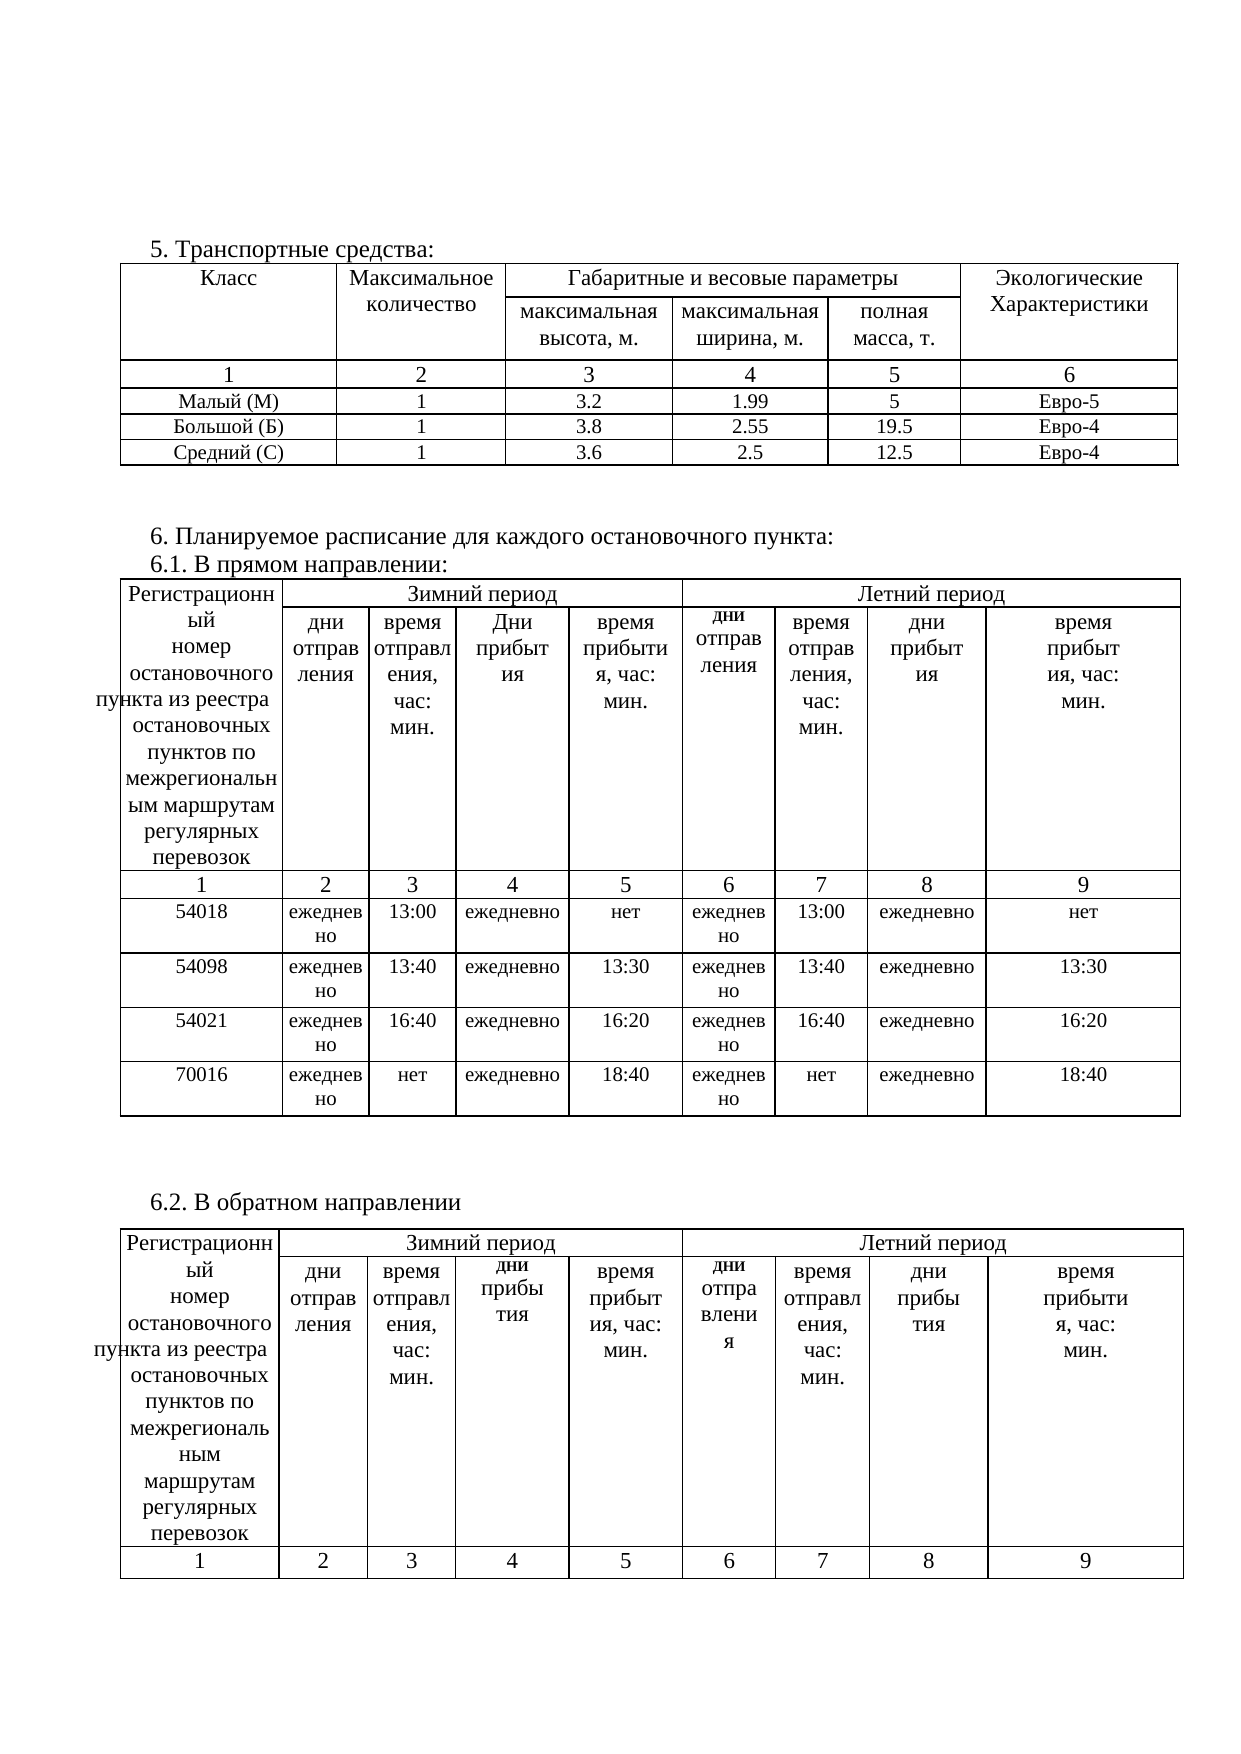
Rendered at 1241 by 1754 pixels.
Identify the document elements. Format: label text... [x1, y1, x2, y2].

table_header Максимальное количество [337, 264, 505, 359]
table_cell 18:40 [987, 1062, 1180, 1115]
table_cell 1 [337, 440, 505, 464]
table_header Класс [121, 264, 336, 359]
text 5. Транспортные средства: [150, 234, 1090, 263]
table_cell ДНИ отпра влени я [683, 1257, 775, 1546]
table_cell ежедневно [868, 1008, 985, 1061]
table_header Габаритные и весовые параметры [506, 264, 960, 296]
table_cell дни отправ ления [280, 1257, 367, 1546]
table_cell 3 [370, 871, 455, 898]
table_cell максимальная ширина, м. [673, 298, 827, 359]
table_cell дни прибы тия [870, 1257, 987, 1546]
table_cell ежедневно [457, 899, 568, 952]
table_cell Малый (М) [121, 389, 336, 413]
table_header Летний период [683, 1230, 1183, 1256]
text 6. Планируемое расписание для каждого остановочного пункта: [150, 521, 1090, 549]
table_cell Большой (Б) [121, 415, 336, 438]
table_cell время отправл ения, час: мин. [776, 1257, 869, 1546]
table_header Зимний период [283, 580, 682, 606]
table_cell 13:30 [570, 954, 682, 1006]
text 6.1. В прямом направлении: [150, 549, 1090, 578]
text 6.2. В обратном направлении [150, 1187, 1090, 1215]
table_cell ежедневно [683, 1062, 774, 1115]
table_cell Евро-4 [961, 440, 1177, 464]
table_cell 3 [368, 1547, 455, 1578]
table_cell нет [570, 899, 682, 952]
table_cell 6 [683, 1547, 775, 1578]
table_cell нет [370, 1062, 455, 1115]
table_cell 1 [337, 389, 505, 413]
table_cell 7 [776, 871, 867, 898]
table_cell 16:40 [370, 1008, 455, 1061]
table_cell ежедневно [283, 1062, 368, 1115]
table_cell 1 [121, 361, 336, 387]
table_cell ежедневно [868, 954, 985, 1006]
table_cell 18:40 [570, 1062, 682, 1115]
table_cell ежедневно [283, 899, 368, 952]
table_cell 3 [506, 361, 672, 387]
table_cell 19.5 [829, 415, 960, 438]
table_cell ежедневно [683, 954, 774, 1006]
table_cell 2.55 [673, 415, 827, 438]
table_cell 5 [570, 871, 682, 898]
table_cell Евро-4 [961, 415, 1177, 438]
table_cell 54018 [121, 899, 282, 952]
table_cell 1 [337, 415, 505, 438]
table_header Регистрационный номер остановочного пункта из реестра остановочных пунктов по межрегиональным маршрутам регулярных перевозок [121, 580, 282, 870]
table_cell ДНИ прибы тия [456, 1257, 568, 1546]
table_cell ежедневно [283, 954, 368, 1006]
table_cell ежедневно [683, 1008, 774, 1061]
table_header Экологические Характеристики [961, 264, 1177, 359]
table_cell 7 [776, 1547, 869, 1578]
table_cell ежедневно [868, 899, 985, 952]
table_cell 13:40 [776, 954, 867, 1006]
table_cell максимальная высота, м. [506, 298, 672, 359]
table_cell 5 [829, 361, 960, 387]
table_cell 1 [121, 1547, 278, 1578]
table_cell Средний (С) [121, 440, 336, 464]
table_cell время отправл ения, час: мин. [370, 608, 455, 870]
table_cell 5 [570, 1547, 682, 1578]
table_cell время прибыти я, час: мин. [989, 1257, 1183, 1546]
table_cell 2.5 [673, 440, 827, 464]
table_cell 5 [829, 389, 960, 413]
table_cell 2 [280, 1547, 367, 1578]
table_cell 6 [683, 871, 774, 898]
table_cell время отправл ения, час: мин. [368, 1257, 455, 1546]
table_cell 3.6 [506, 440, 672, 464]
table_cell полная масса, т. [829, 298, 960, 359]
table_cell 12.5 [829, 440, 960, 464]
table_cell 9 [989, 1547, 1183, 1578]
table_cell 13:00 [776, 899, 867, 952]
table_cell 3.2 [506, 389, 672, 413]
table_cell ежедневно [457, 1062, 568, 1115]
table_cell 70016 [121, 1062, 282, 1115]
table_cell 6 [961, 361, 1177, 387]
table_cell ежедневно [868, 1062, 985, 1115]
table_cell ежедневно [457, 954, 568, 1006]
table_cell 8 [870, 1547, 987, 1578]
table_cell 4 [673, 361, 827, 387]
table_cell время прибыт ия, час: мин. [987, 608, 1180, 870]
table_header Зимний период [280, 1230, 682, 1256]
table_cell ДНИ отправ ления [683, 608, 774, 870]
table_cell 16:20 [987, 1008, 1180, 1061]
table_cell нет [776, 1062, 867, 1115]
table_cell 54098 [121, 954, 282, 1006]
table_cell ежедневно [283, 1008, 368, 1061]
table_cell 2 [283, 871, 368, 898]
table_cell 9 [987, 871, 1180, 898]
table_cell 54021 [121, 1008, 282, 1061]
table_cell время прибыти я, час: мин. [570, 608, 682, 870]
table_cell дни прибыт ия [868, 608, 985, 870]
table_cell 16:20 [570, 1008, 682, 1061]
table_cell 3.8 [506, 415, 672, 438]
table_cell 4 [456, 1547, 568, 1578]
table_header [121, 1230, 278, 1546]
table_cell 2 [337, 361, 505, 387]
table_cell 16:40 [776, 1008, 867, 1061]
table_cell 13:40 [370, 954, 455, 1006]
table_cell ежедневно [683, 899, 774, 952]
table_cell 8 [868, 871, 985, 898]
table_cell дни отправ ления [283, 608, 368, 870]
table_cell Дни прибыт ия [457, 608, 568, 870]
table_cell нет [987, 899, 1180, 952]
table_cell 1 [121, 871, 282, 898]
table_cell 13:00 [370, 899, 455, 952]
table_cell время прибыт ия, час: мин. [570, 1257, 682, 1546]
table_cell ежедневно [457, 1008, 568, 1061]
table_cell время отправ ления, час: мин. [776, 608, 867, 870]
table_cell 4 [457, 871, 568, 898]
table_cell 1.99 [673, 389, 827, 413]
table_cell 13:30 [987, 954, 1180, 1006]
table_header Летний период [683, 580, 1180, 606]
table_cell Евро-5 [961, 389, 1177, 413]
